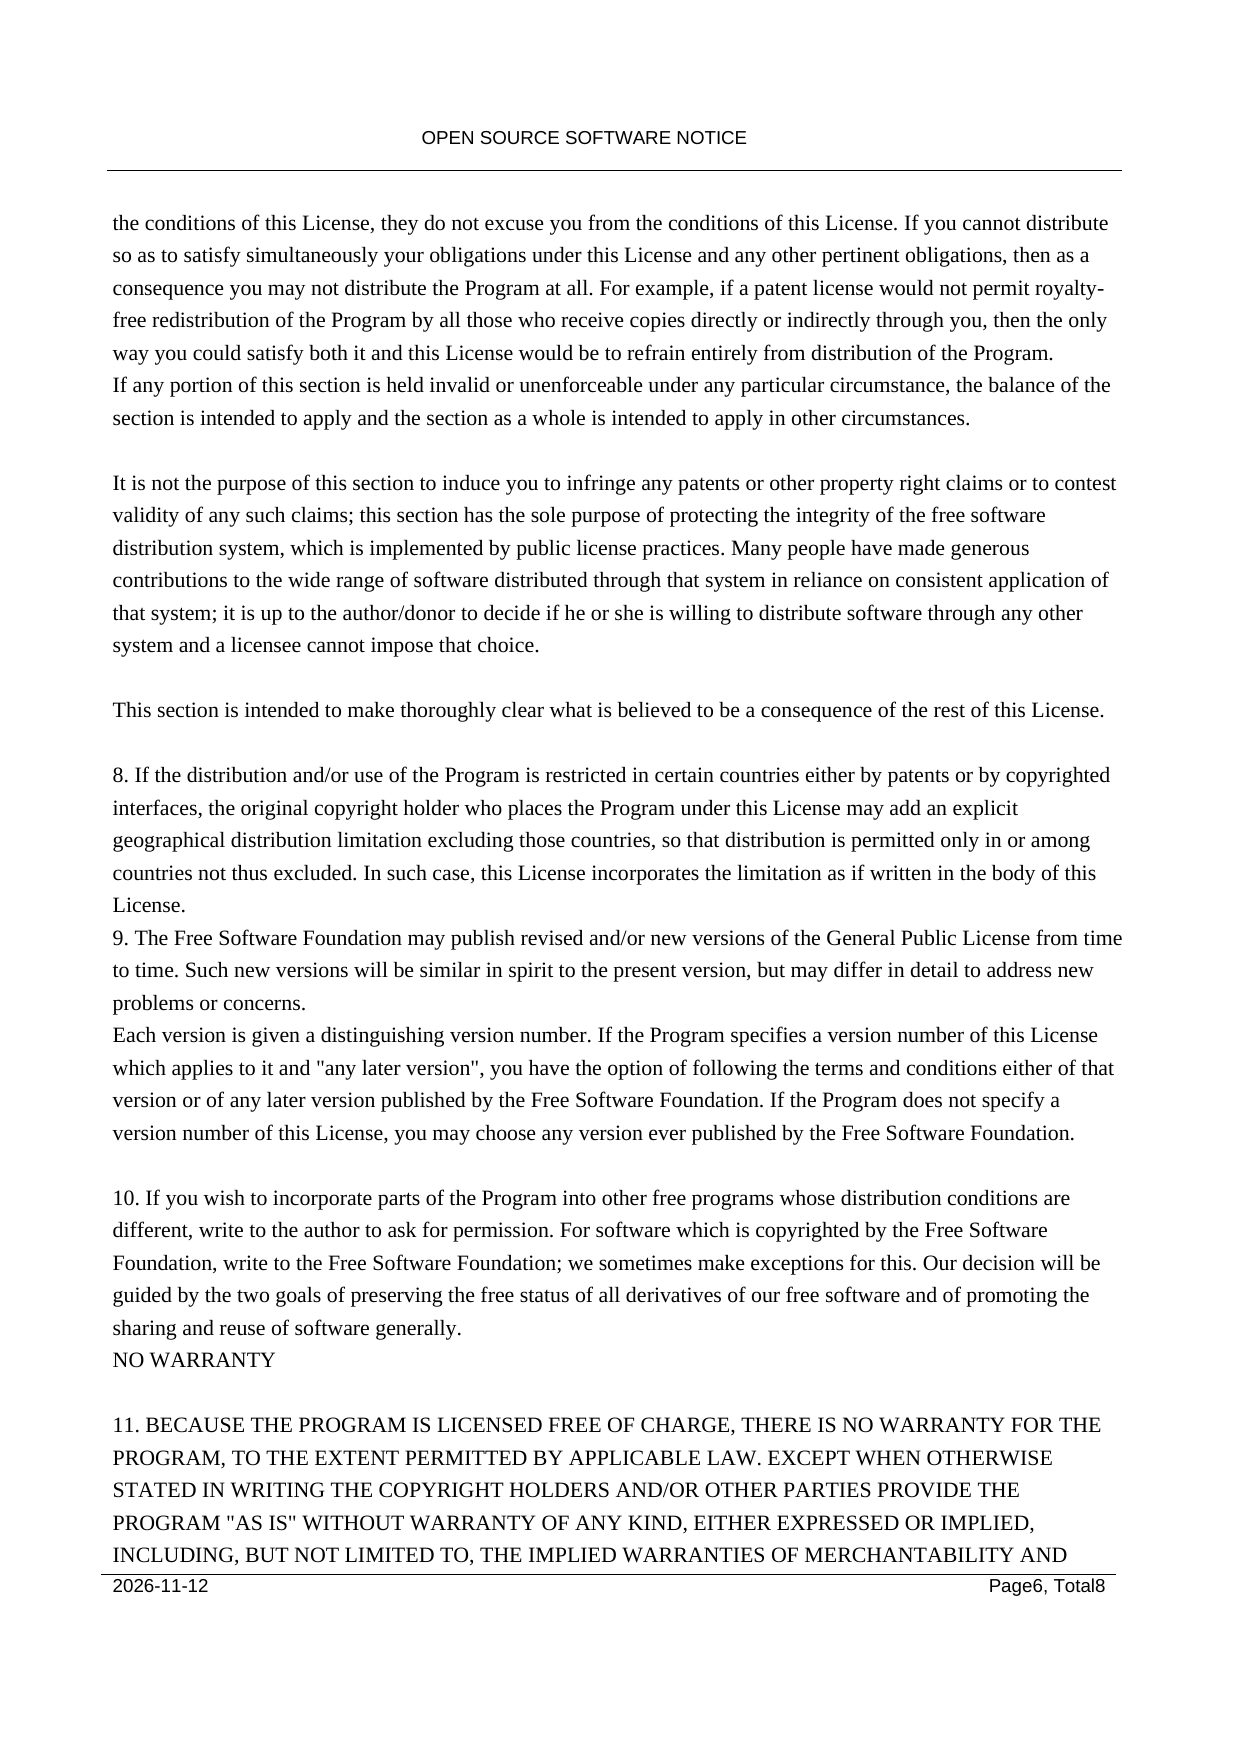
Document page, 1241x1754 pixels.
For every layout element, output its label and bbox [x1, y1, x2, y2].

text [112, 206, 1128, 1571]
